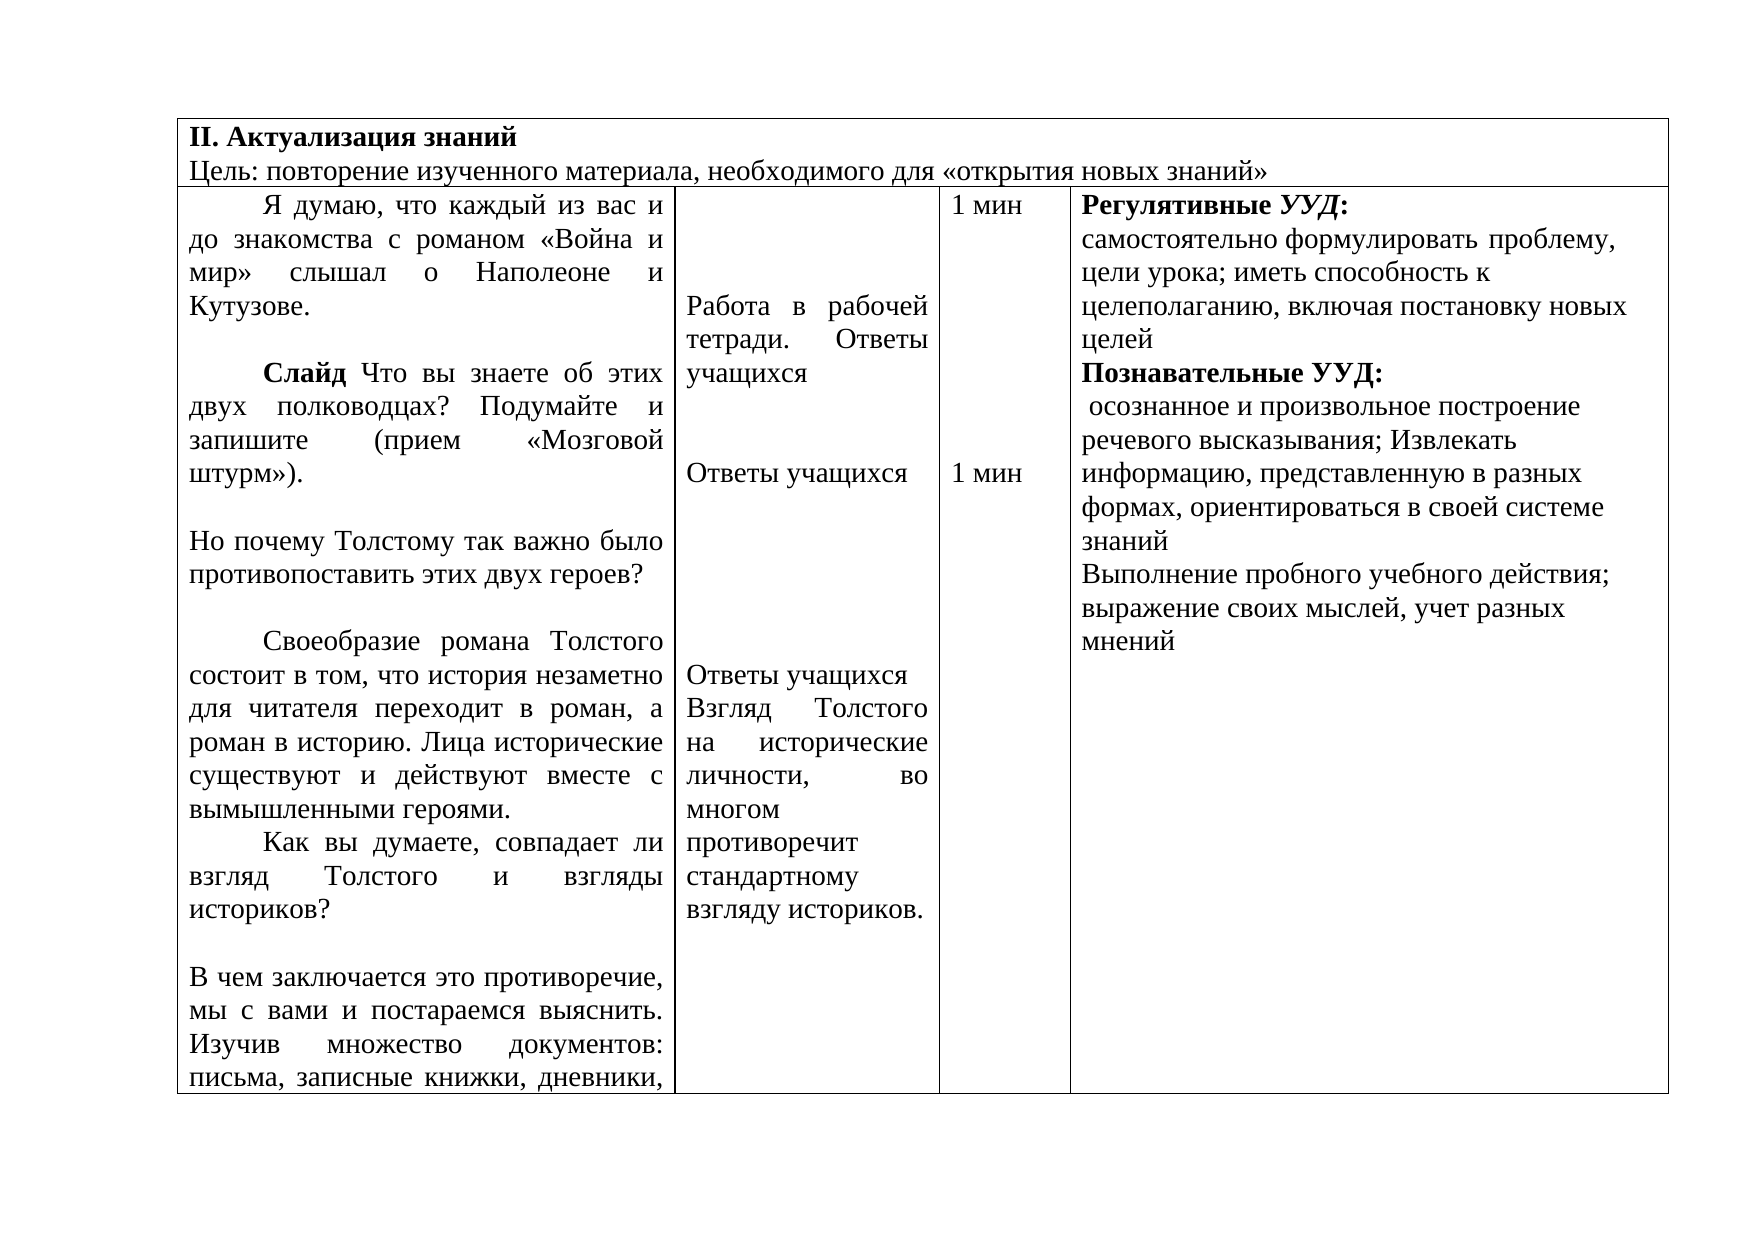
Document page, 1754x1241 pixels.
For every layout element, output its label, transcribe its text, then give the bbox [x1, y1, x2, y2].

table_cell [940, 187, 1070, 1093]
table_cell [676, 187, 939, 1093]
table_cell II. Актуализация знаний Цель: повторение изученного материала, необходимого для «открытия новых знаний» [178, 119, 1668, 186]
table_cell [1071, 187, 1668, 1093]
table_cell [178, 187, 674, 1093]
